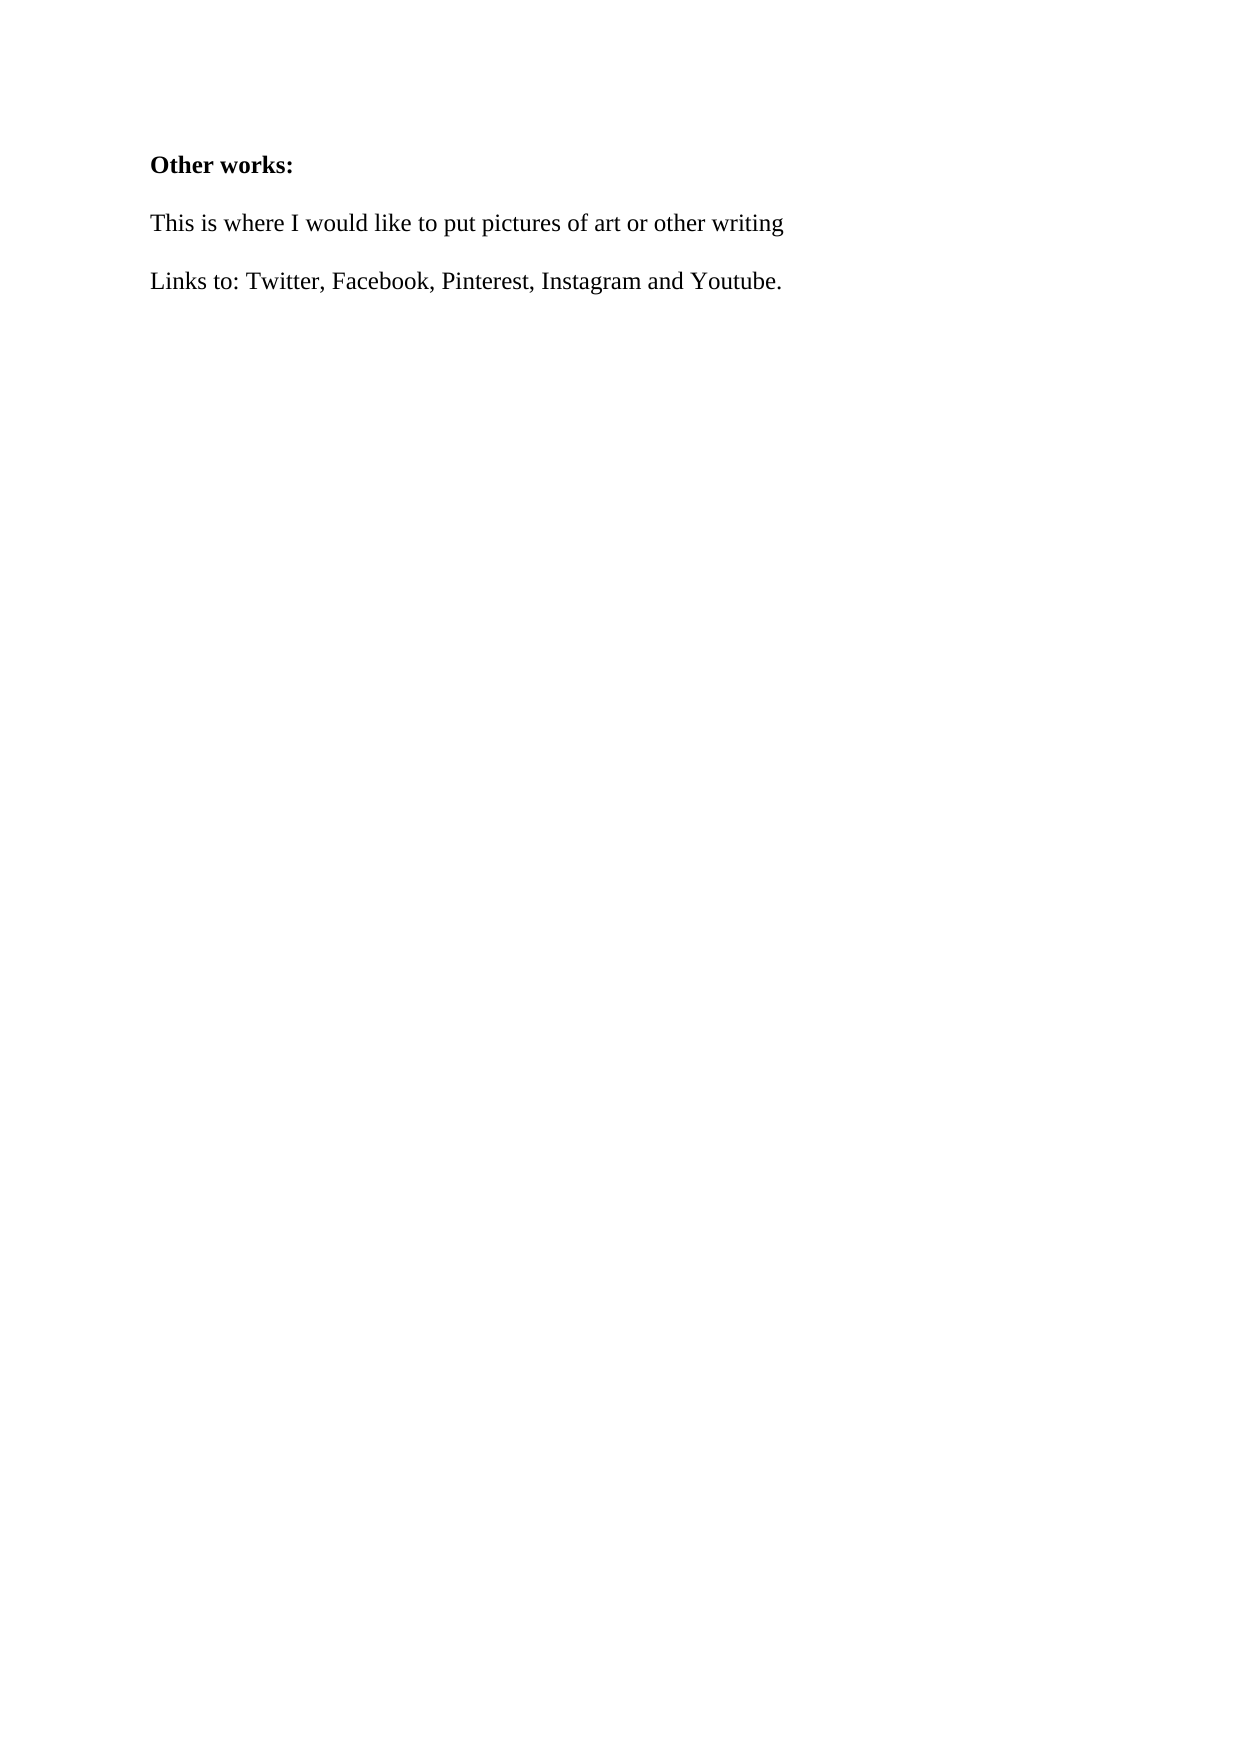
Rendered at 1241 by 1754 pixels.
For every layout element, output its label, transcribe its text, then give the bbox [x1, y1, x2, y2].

text Links to: Twitter, Facebook, Pinterest, Instagram and Youtube. [150, 266, 1090, 323]
text Other works: [150, 150, 1090, 179]
text This is where I would like to put pictures of art or other writing [150, 208, 1090, 237]
